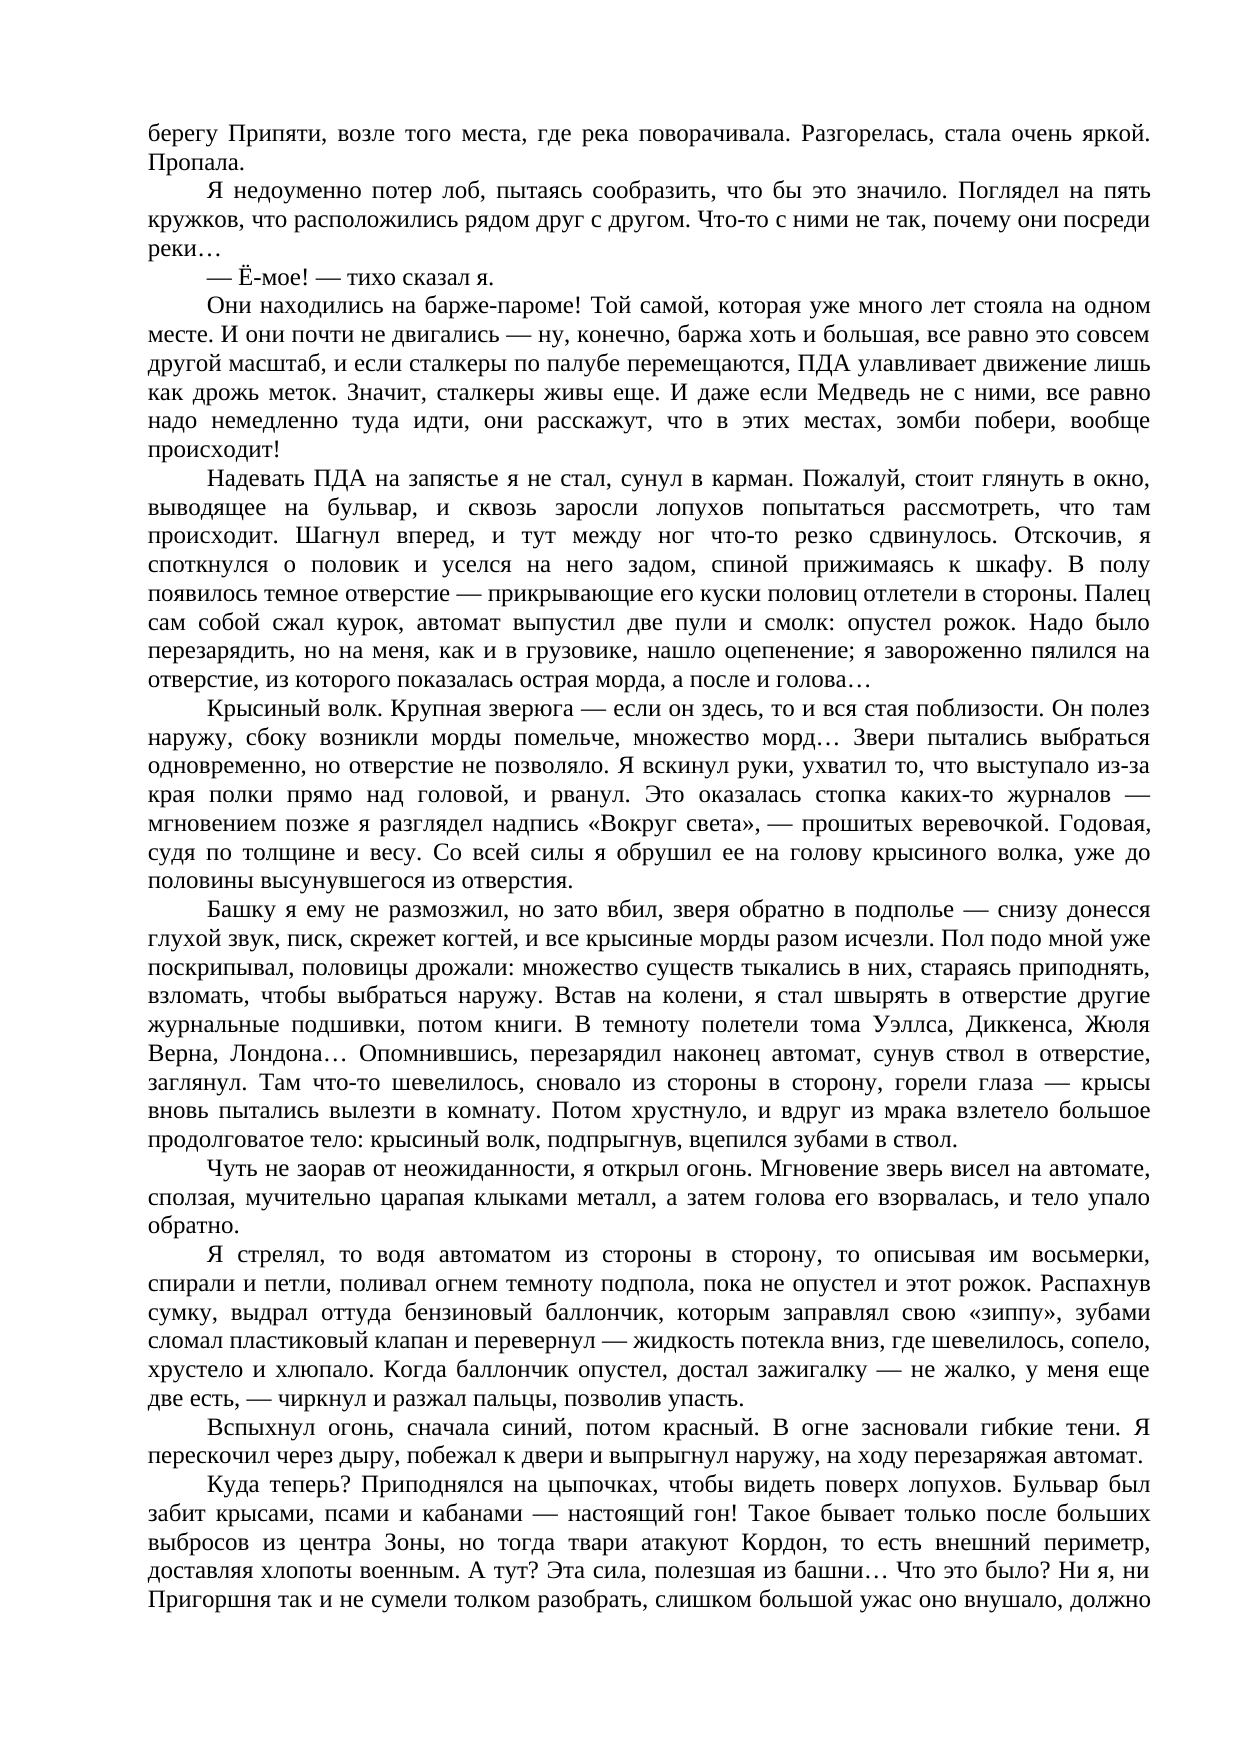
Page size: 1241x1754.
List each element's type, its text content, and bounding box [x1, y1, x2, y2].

text Они находились на барже-пароме! Той самой, которая уже много лет стояла на одном месте. И они почти не двигались — ну, конечно, баржа хоть и большая, все равно это совсем другой масштаб, и если сталкеры по палубе перемещаются, ПДА улавливает движение лишь как дрожь меток. Значит, сталкеры живы еще. И даже если Медведь не с ними, все равно надо немедленно туда идти, они расскажут, что в этих местах, зомби побери, вообще происходит! [148, 291, 1152, 463]
text — Ё-мое! — тихо сказал я. [148, 262, 1152, 291]
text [148, 118, 1152, 176]
text Крысиный волк. Крупная зверюга — если он здесь, то и вся стая поблизости. Он полез наружу, сбоку возникли морды помельче, множество морд… Звери пытались выбраться одновременно, но отверстие не позволяло. Я вскинул руки, ухватил то, что выступало из-за края полки прямо над головой, и рванул. Это оказалась стопка каких-то журналов — мгновением позже я разглядел надпись «Вокруг света», — прошитых веревочкой. Годовая, судя по толщине и весу. Со всей силы я обрушил ее на голову крысиного волка, уже до половины высунувшегося из отверстия. [148, 693, 1152, 894]
text Я стрелял, то водя автоматом из стороны в сторону, то описывая им восьмерки, спирали и петли, поливал огнем темноту подпола, пока не опустел и этот рожок. Распахнув сумку, выдрал оттуда бензиновый баллончик, которым заправлял свою «зиппу», зубами сломал пластиковый клапан и перевернул — жидкость потекла вниз, где шевелилось, сопело, хрустело и хлюпало. Когда баллончик опустел, достал зажигалку — не жалко, у меня еще две есть, — чиркнул и разжал пальцы, позволив упасть. [148, 1239, 1152, 1412]
text Я недоуменно потер лоб, пытаясь сообразить, что бы это значило. Поглядел на пять кружков, что расположились рядом друг с другом. Что-то с ними не так, почему они посреди реки… [148, 176, 1152, 262]
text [148, 1469, 1152, 1613]
text Надевать ПДА на запястье я не стал, сунул в карман. Пожалуй, стоит глянуть в окно, выводящее на бульвар, и сквозь заросли лопухов попытаться рассмотреть, что там происходит. Шагнул вперед, и тут между ног что-то резко сдвинулось. Отскочив, я споткнулся о половик и уселся на него задом, спиной прижимаясь к шкафу. В полу появилось темное отверстие — прикрывающие его куски половиц отлетели в стороны. Палец сам собой сжал курок, автомат выпустил две пули и смолк: опустел рожок. Надо было перезарядить, но на меня, как и в грузовике, нашло оцепенение; я завороженно пялился на отверстие, из которого показалась острая морда, а после и голова… [148, 463, 1152, 693]
text Башку я ему не размозжил, но зато вбил, зверя обратно в подполье — снизу донесся глухой звук, писк, скрежет когтей, и все крысиные морды разом исчезли. Пол подо мной уже поскрипывал, половицы дрожали: множество существ тыкались в них, стараясь приподнять, взломать, чтобы выбраться наружу. Встав на колени, я стал швырять в отверстие другие журнальные подшивки, потом книги. В темноту полетели тома Уэллса, Диккенса, Жюля Верна, Лондона… Опомнившись, перезарядил наконец автомат, сунув ствол в отверстие, заглянул. Там что-то шевелилось, сновало из стороны в сторону, горели глаза — крысы вновь пытались вылезти в комнату. Потом хрустнуло, и вдруг из мрака взлетело большое продолговатое тело: крысиный волк, подпрыгнув, вцепился зубами в ствол. [148, 894, 1152, 1153]
text Вспыхнул огонь, сначала синий, потом красный. В огне засновали гибкие тени. Я перескочил через дыру, побежал к двери и выпрыгнул наружу, на ходу перезаряжая автомат. [148, 1412, 1152, 1469]
text Чуть не заорав от неожиданности, я открыл огонь. Мгновение зверь висел на автомате, сползая, мучительно царапая клыками металл, а затем голова его взорвалась, и тело упало обратно. [148, 1153, 1152, 1239]
